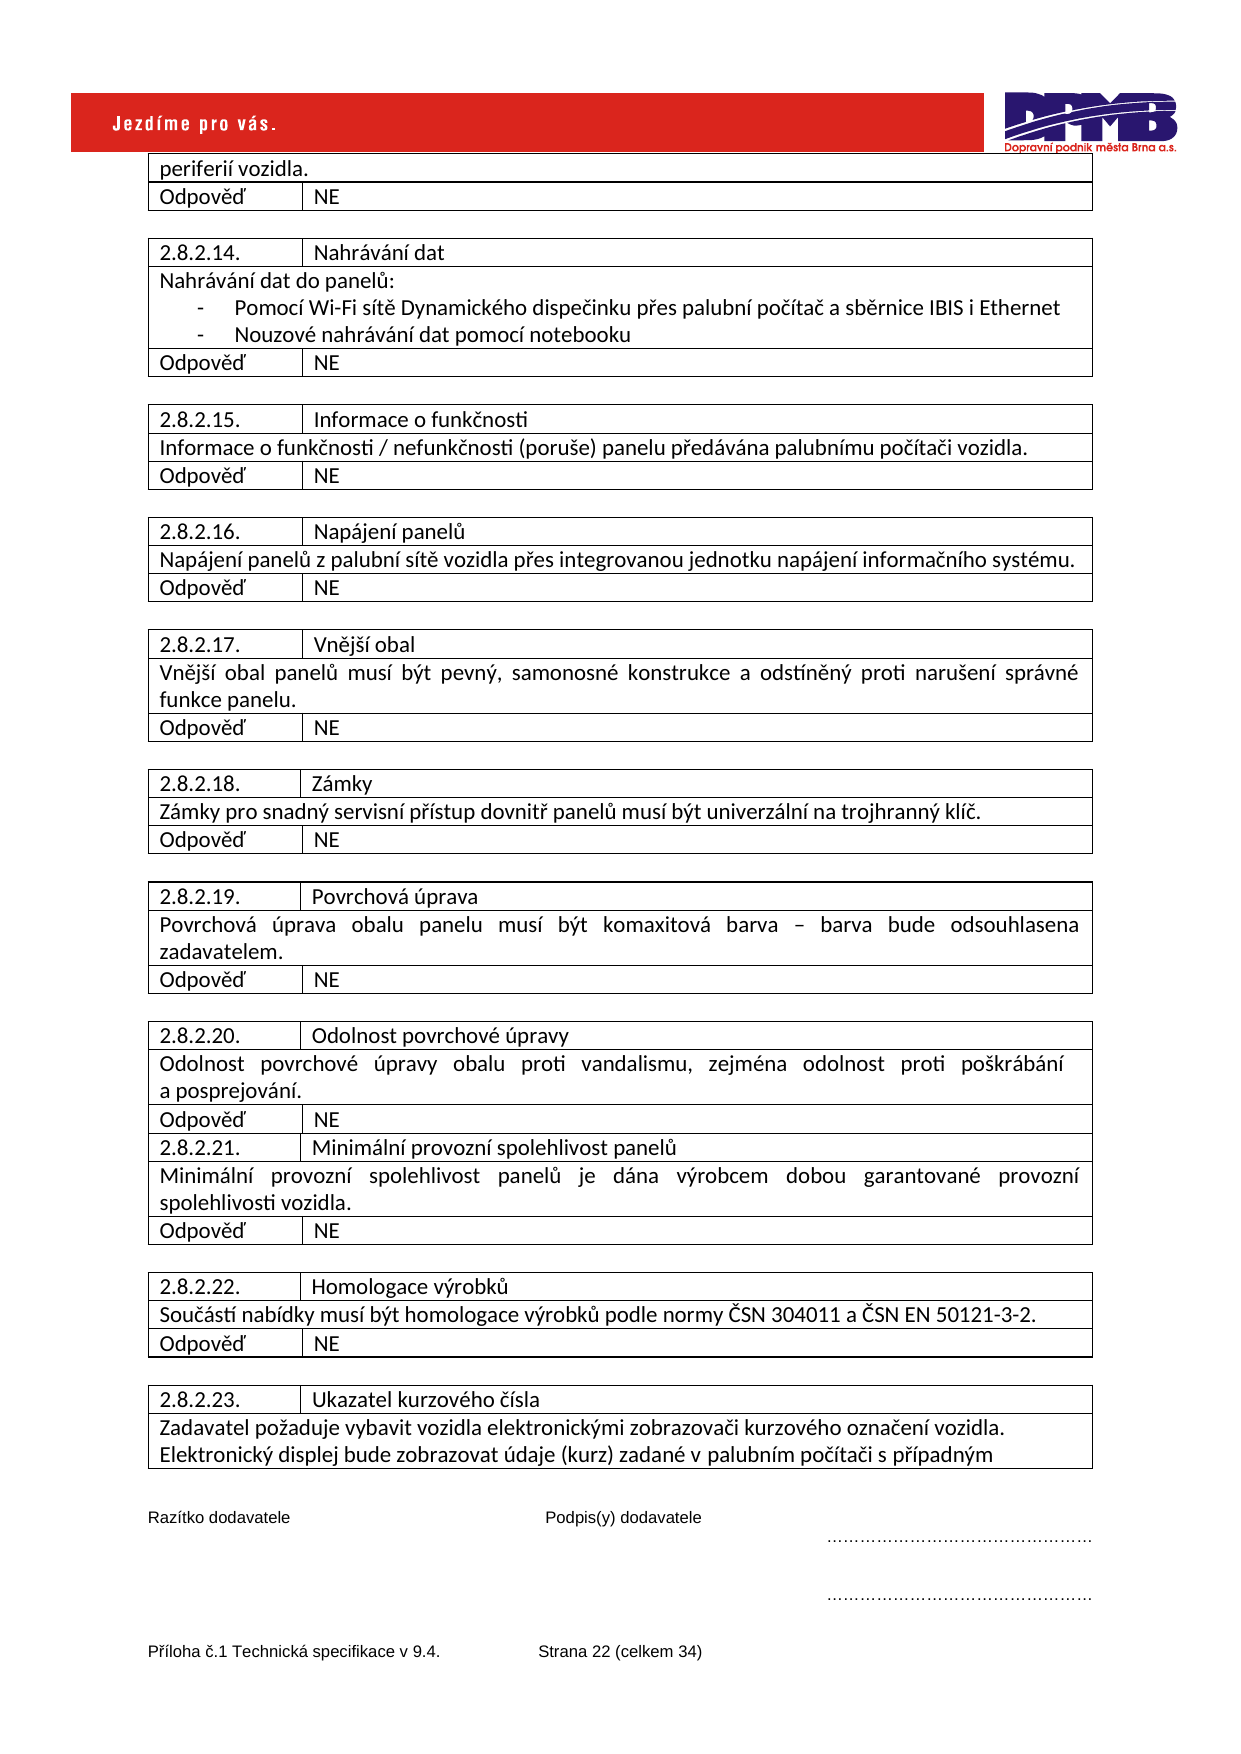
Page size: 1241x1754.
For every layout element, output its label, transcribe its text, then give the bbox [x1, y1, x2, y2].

table_header Vnější obal [303, 630, 1092, 657]
table_cell NE [303, 714, 1092, 741]
table_cell NE [303, 462, 1092, 489]
table_header 2.8.2.17. [149, 630, 302, 657]
table_cell NE [303, 1217, 1092, 1244]
table_cell Napájení panelů z palubní sítě vozidla přes integrovanou jednotku napájení informačního systému. [149, 546, 1092, 573]
table_cell Minimální provozní spolehlivost panelů je dána výrobcem dobou garantované provozní spolehlivosti vozidla. [149, 1162, 1092, 1216]
table_header Zámky [301, 770, 1092, 797]
table_header 2.8.2.22. [149, 1273, 300, 1300]
table_header 2.8.2.20. [149, 1022, 300, 1049]
table_header Povrchová úprava [301, 883, 1092, 909]
table_cell NE [303, 966, 1092, 993]
table_header 2.8.2.19. [149, 883, 300, 909]
table_cell Odpověď [149, 1105, 302, 1132]
table_cell NE [303, 183, 1092, 209]
table_cell Nahrávání dat do panelů: Pomocí Wi-Fi sítě Dynamického dispečinku přes palubní počítač a sběrnice IBIS i Ethernet Nouzové nahrávání dat pomocí notebooku [149, 267, 1092, 348]
table_header 2.8.2.15. [149, 405, 302, 432]
table_cell Odpověď [149, 462, 302, 489]
table_cell Odpověď [149, 966, 302, 993]
table_header 2.8.2.23. [149, 1386, 300, 1413]
table_cell Odolnost povrchové úpravy obalu proti vandalismu, zejména odolnost proti poškrábání a posprejování. [149, 1050, 1092, 1104]
table_header Informace o funkčnosti [303, 405, 1092, 432]
table_cell Informace o funkčnosti / nefunkčnosti (poruše) panelu předávána palubnímu počítači vozidla. [149, 434, 1092, 461]
table_cell Odpověď [149, 826, 302, 853]
table_cell 2.8.2.21. [149, 1134, 300, 1161]
table_cell Minimální provozní spolehlivost panelů [301, 1134, 1092, 1161]
table_cell Povrchová úprava obalu panelu musí být komaxitová barva – barva bude odsouhlasena zadavatelem. [149, 911, 1092, 965]
table_header 2.8.2.16. [149, 518, 302, 545]
table_cell Odpověď [149, 1217, 302, 1244]
table_cell NE [303, 1329, 1092, 1356]
table_header 2.8.2.18. [149, 770, 300, 797]
table_cell Zámky pro snadný servisní přístup dovnitř panelů musí být univerzální na trojhranný klíč. [149, 798, 1092, 825]
table_cell Odpověď [149, 349, 302, 376]
table_cell Součástí nabídky musí být homologace výrobků podle normy ČSN 304011 a ČSN EN 50121-3-2. [149, 1301, 1092, 1328]
table_cell NE [303, 574, 1092, 601]
table_header Nahrávání dat [303, 239, 1092, 266]
table_cell NE [303, 349, 1092, 376]
table_cell Odpověď [149, 1329, 302, 1356]
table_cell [149, 1414, 1092, 1468]
table_header Ukazatel kurzového čísla [301, 1386, 1092, 1413]
table_header Odolnost povrchové úpravy [301, 1022, 1092, 1049]
table_header 2.8.2.14. [149, 239, 302, 266]
table_cell Vnější obal panelů musí být pevný, samonosné konstrukce a odstíněný proti narušení správné funkce panelu. [149, 659, 1092, 713]
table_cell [149, 154, 1092, 181]
table_cell NE [303, 1105, 1092, 1132]
table_cell Odpověď [149, 574, 302, 601]
table_cell Odpověď [149, 183, 302, 209]
table_header Napájení panelů [303, 518, 1092, 545]
table_header Homologace výrobků [301, 1273, 1092, 1300]
table_cell Odpověď [149, 714, 302, 741]
table_cell NE [303, 826, 1092, 853]
